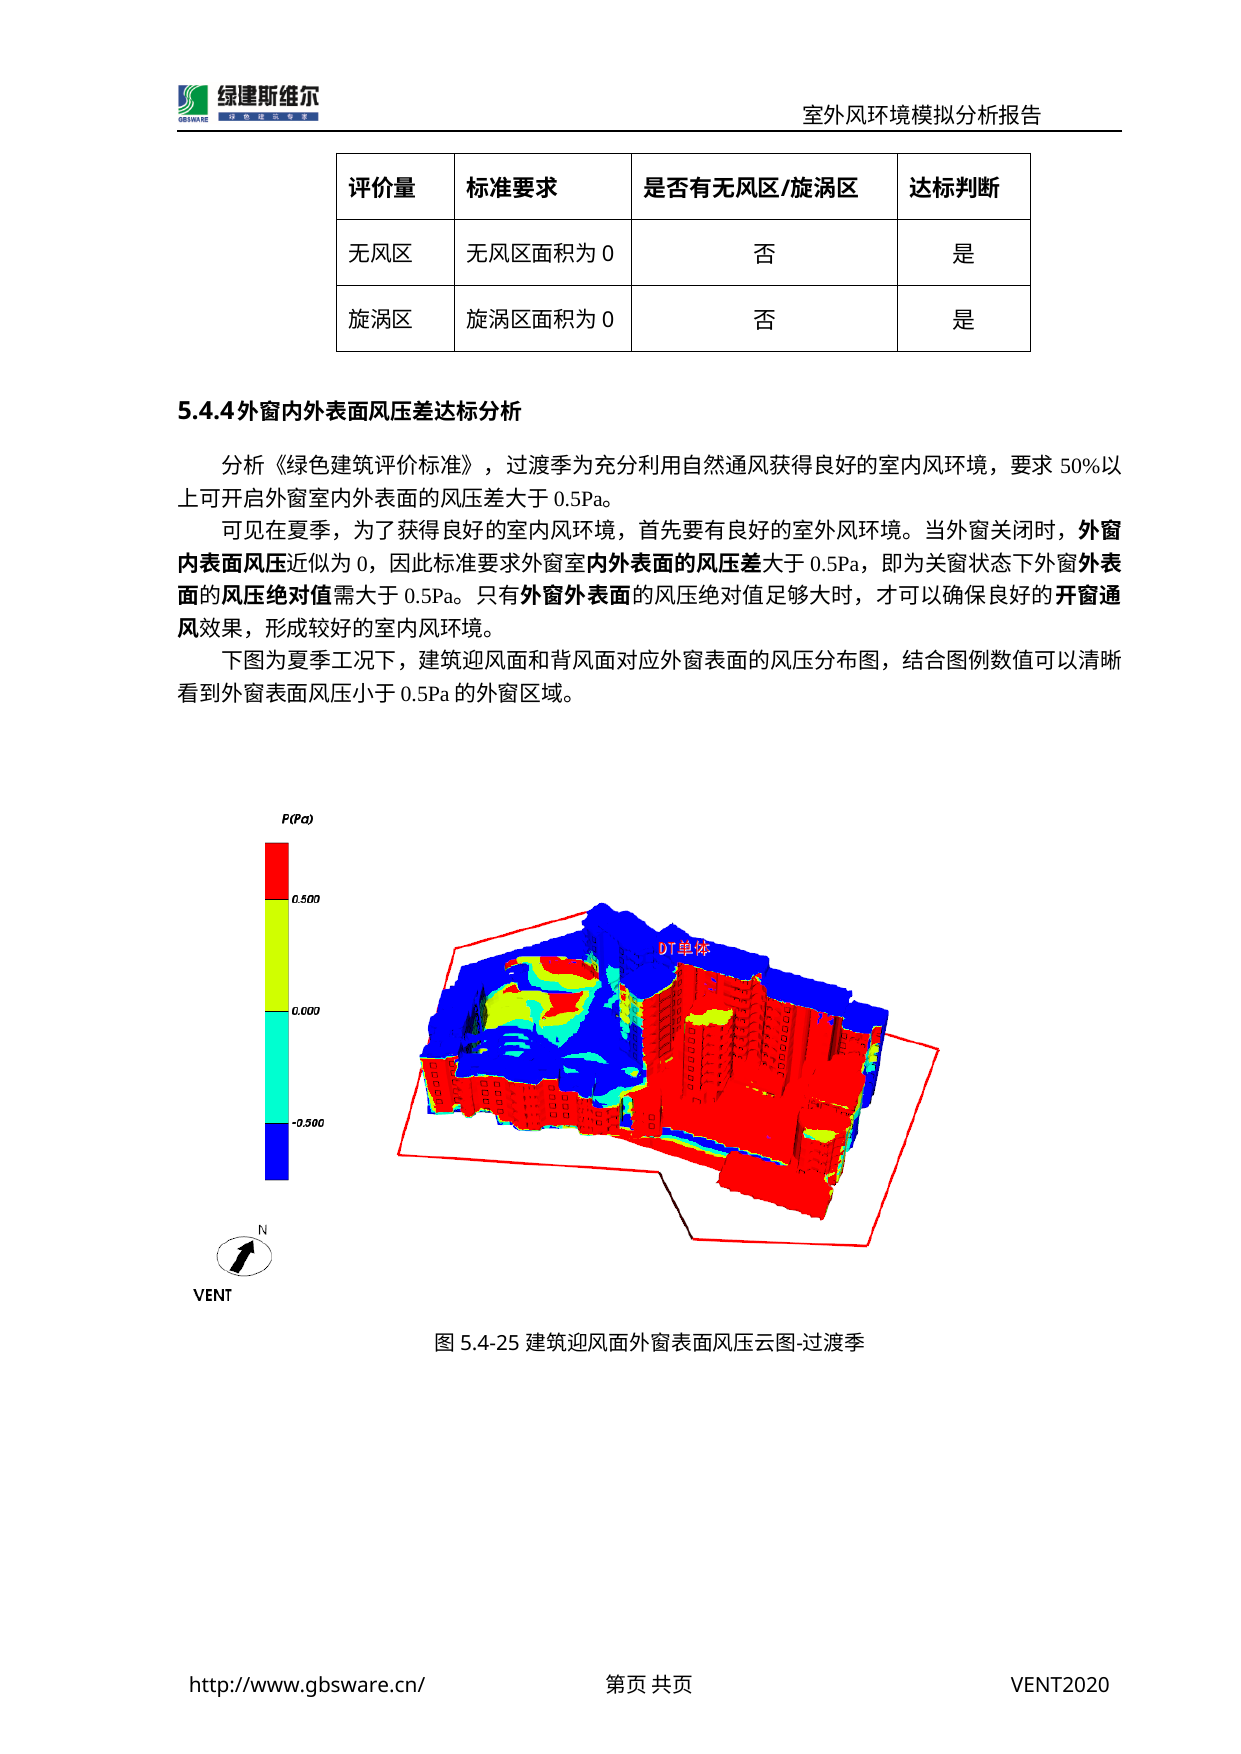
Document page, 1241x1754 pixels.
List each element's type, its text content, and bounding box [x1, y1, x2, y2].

table_cell 是 [898, 220, 1030, 285]
table_header 评价量 [337, 154, 454, 219]
table_cell 无风区 [337, 220, 454, 285]
table_cell 否 [632, 220, 897, 285]
table_cell 是 [898, 286, 1030, 351]
table_header 标准要求 [455, 154, 631, 219]
table_header 是否有无风区/旋涡区 [632, 154, 897, 219]
picture [177, 82, 320, 124]
table_header 达标判断 [898, 154, 1030, 219]
table_cell 旋涡区 [337, 286, 454, 351]
text 下图为夏季工况下，建筑迎风面和背风面对应外窗表面的风压分布图，结合图例数值可以清晰看到外窗表面风压小于0.5Pa的外窗区域。 [177, 643, 1122, 708]
table_cell 旋涡区面积为0 [455, 286, 631, 351]
table_cell 无风区面积为0 [455, 220, 631, 285]
text 可见在夏季，为了获得良好的室内风环境，首先要有良好的室外风环境。当外窗关闭时，外窗内表面风压近似为0，因此标准要求外窗室内外表面的风压差大于0.5Pa，即为关窗状态下外窗外表面的风压绝对值需大于0.5Pa。只有外窗外表面的风压绝对值足够大时，才可以确保良好的开窗通风效果，形成较好的室内风环境。 [177, 513, 1122, 643]
table_cell 否 [632, 286, 897, 351]
picture [184, 720, 1115, 1314]
text 分析《绿色建筑评价标准》，过渡季为充分利用自然通风获得良好的室内风环境，要求50%以上可开启外窗室内外表面的风压差大于0.5Pa。 [177, 448, 1122, 513]
subtitle 外窗内外表面风压差达标分析 [177, 377, 1122, 442]
